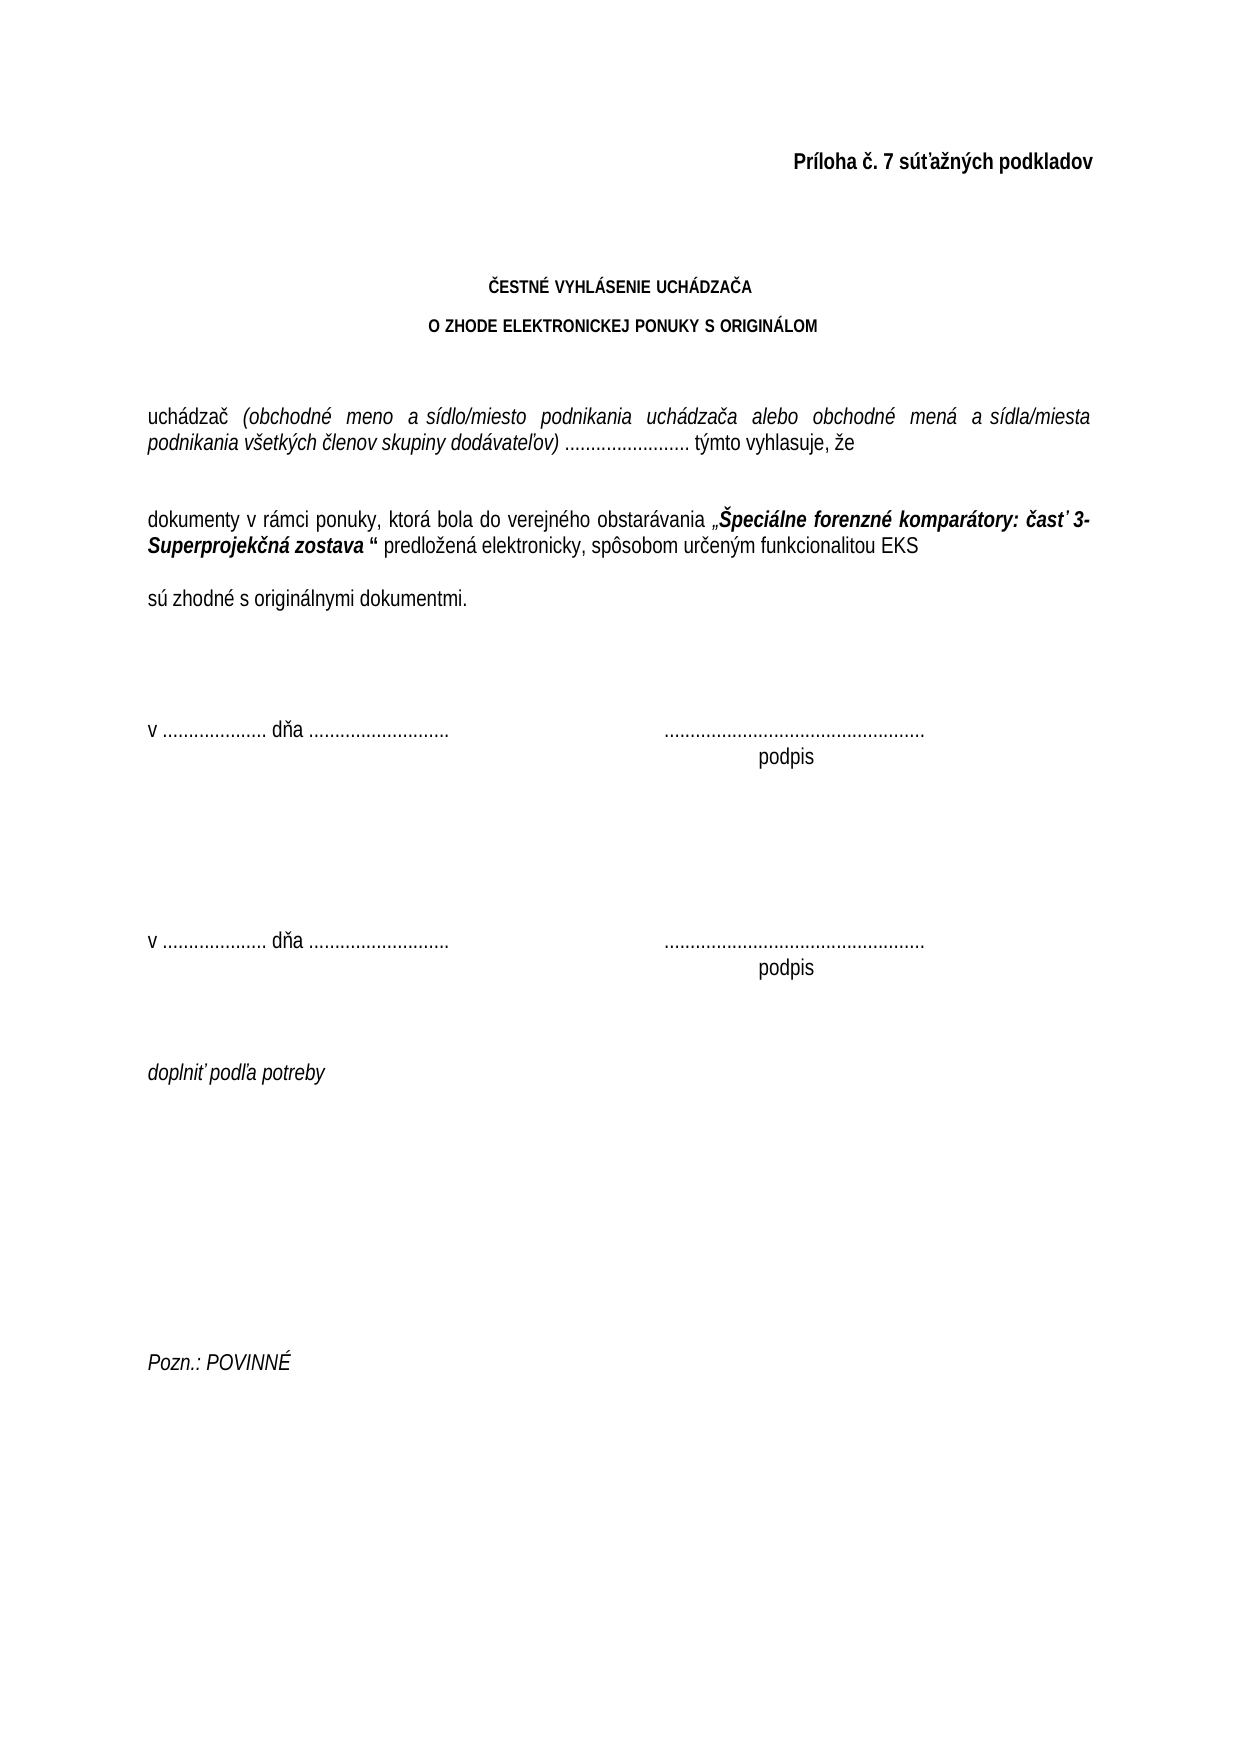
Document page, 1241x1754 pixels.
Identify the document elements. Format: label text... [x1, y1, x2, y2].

text podpis [148, 743, 1093, 769]
text podpis [148, 954, 1093, 980]
text Príloha č. 7 súťažných podkladov [148, 148, 1093, 174]
text v .................... dňa ........................... .................................................. [148, 927, 1093, 954]
text uchádzač (obchodné meno a sídlo/miesto podnikania uchádzača alebo obchodné mená a sídla/miesta podnikania všetkých členov skupiny dodávateľov) ........................ týmto vyhlasuje, že [148, 403, 1093, 455]
subtitle čestné vyhlásenie uchádzača [148, 272, 1093, 298]
subtitle o zhode elektronickej ponuky s originálom [148, 311, 1093, 337]
text dokumenty v rámci ponuky, ktorá bola do verejného obstarávania „Špeciálne forenzné komparátory: časť 3- Superprojekčná zostava “ predložená elektronicky, spôsobom určeným funkcionalitou EKS [148, 506, 1093, 558]
text Pozn.: POVINNÉ [148, 1349, 1093, 1375]
text sú zhodné s originálnymi dokumentmi. [148, 585, 1093, 611]
text v .................... dňa ........................... .................................................. [148, 716, 1093, 743]
text doplniť podľa potreby [148, 1059, 1093, 1085]
